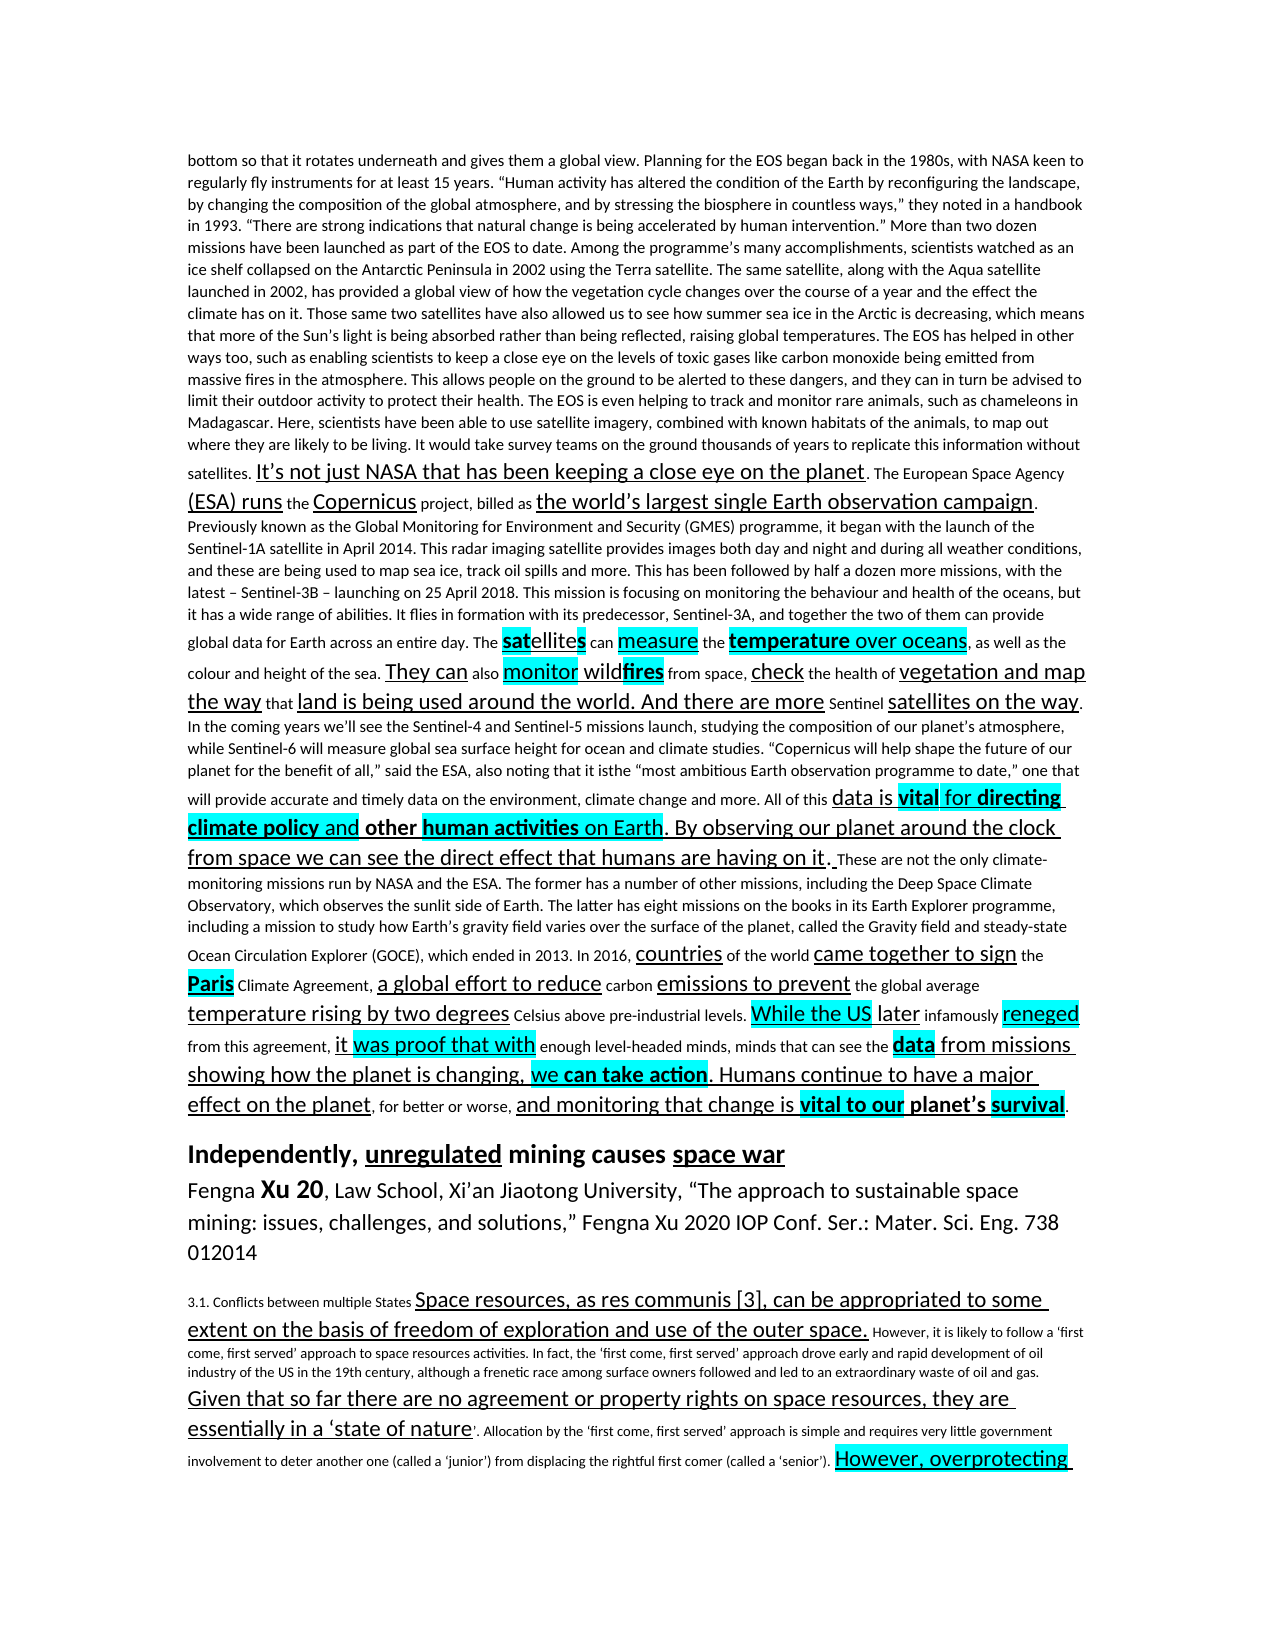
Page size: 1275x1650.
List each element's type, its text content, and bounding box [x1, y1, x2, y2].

text Fengna Xu 20, Law School, Xi’an Jiaotong University, “The approach to sustainable space mining: issues, challenges, and solutions,” Fengna Xu 2020 IOP Conf. Ser.: Mater. Sci. Eng. 738 012014 [187, 1173, 1087, 1266]
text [187, 150, 1087, 1118]
subtitle Independently, unregulated mining causes space war [187, 1137, 1087, 1170]
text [187, 1285, 1087, 1472]
